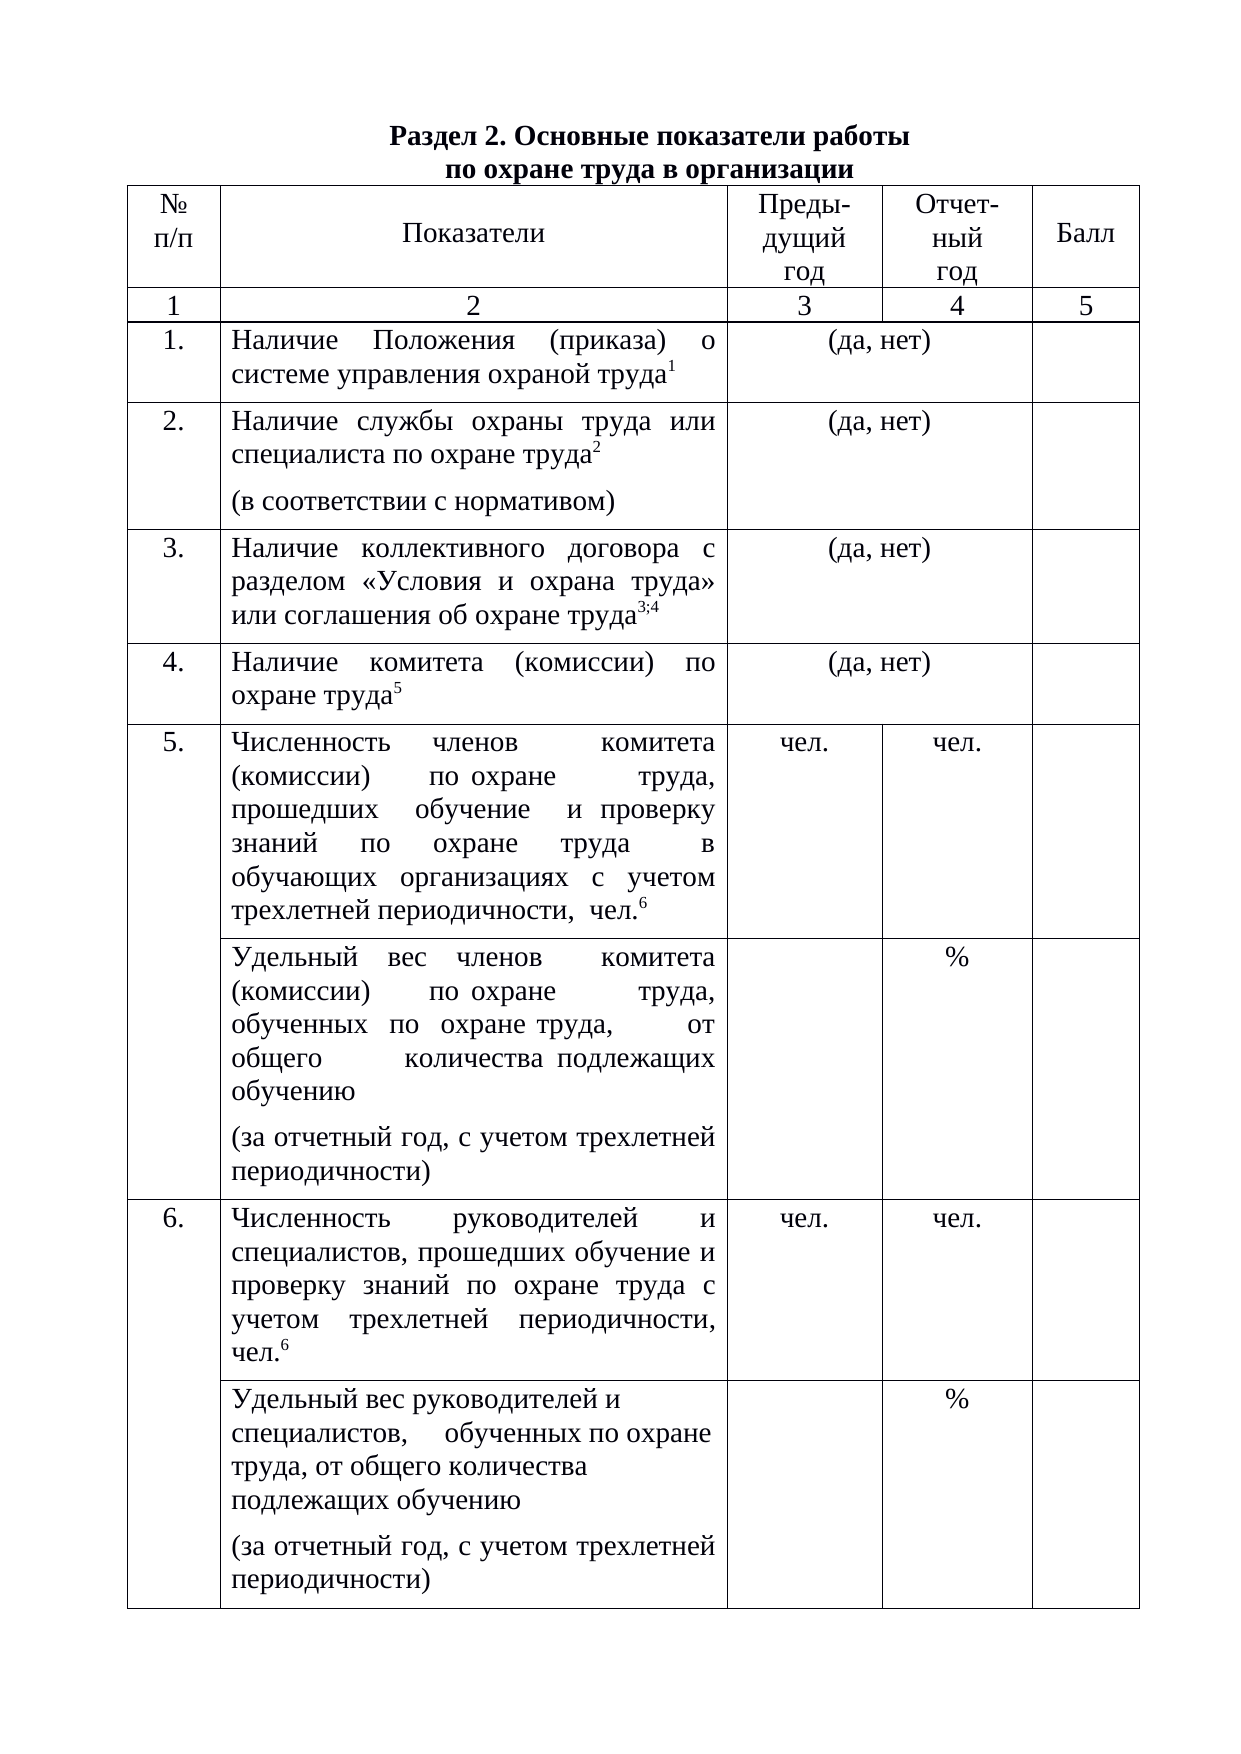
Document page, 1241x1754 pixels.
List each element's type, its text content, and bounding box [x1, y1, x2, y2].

table_cell [1033, 530, 1139, 643]
table_cell % [883, 939, 1032, 1199]
table_cell [1033, 1381, 1139, 1608]
table_cell Наличие комитета (комиссии) по охране труда5 [221, 644, 727, 723]
table_cell Наличие службы охраны труда или специалиста по охране труда2 (в соответствии с нормативом) [221, 403, 727, 529]
table_cell Удельный вес членов комитета (комиссии) по охране труда, обученных по охране труда, от общего количества подлежащих обучению (за отчетный год, с учетом трехлетней периодичности) [221, 939, 727, 1199]
table_header Балл [1033, 186, 1139, 287]
text Раздел 2. Основные показатели работы [148, 118, 1152, 152]
table_cell [1033, 644, 1139, 723]
table_cell Численность членов комитета (комиссии) по охране труда, прошедших обучение и проверку знаний по охране труда в обучающих организациях с учетом трехлетней периодичности, чел.6 [221, 725, 727, 938]
table_cell 4. [128, 644, 220, 723]
table_cell (да, нет) [728, 530, 1032, 643]
table_cell Численность руководителей и специалистов, прошедших обучение и проверку знаний по охране труда с учетом трехлетней периодичности, чел.6 [221, 1200, 727, 1380]
table_cell [1033, 939, 1139, 1199]
table_header Показатели [221, 186, 727, 287]
table_cell чел. [728, 1200, 882, 1380]
table_cell Наличие коллективного договора с разделом «Условия и охрана труда» или соглашения об охране труда3;4 [221, 530, 727, 643]
table_header Отчет- ный год [883, 186, 1032, 287]
table_cell Удельный вес руководителей и специалистов, обученных по охране труда, от общего количества подлежащих обучению (за отчетный год, с учетом трехлетней периодичности) [221, 1381, 727, 1608]
table_header Преды- дущий год [728, 186, 882, 287]
table_header № п/п [128, 186, 220, 287]
table_cell 5. [128, 725, 220, 1199]
table_cell (да, нет) [728, 323, 1032, 402]
table_cell 1 [128, 288, 220, 321]
table_cell 3 [728, 288, 882, 321]
text по охране труда в организации [148, 152, 1152, 185]
table_cell 4 [883, 288, 1032, 321]
table_cell 1. [128, 323, 220, 402]
table_cell Наличие Положения (приказа) о системе управления охраной труда1 [221, 323, 727, 402]
table_cell (да, нет) [728, 403, 1032, 529]
table_cell 6. [128, 1200, 220, 1608]
table_cell [1033, 403, 1139, 529]
table_cell [1033, 725, 1139, 938]
table_cell чел. [728, 725, 882, 938]
table_cell [1033, 1200, 1139, 1380]
table_cell [1033, 323, 1139, 402]
table_cell чел. [883, 1200, 1032, 1380]
table_cell % [883, 1381, 1032, 1608]
table_cell [728, 1381, 882, 1608]
table_cell чел. [883, 725, 1032, 938]
table_cell 5 [1033, 288, 1139, 321]
table_cell 2 [221, 288, 727, 321]
table_cell (да, нет) [728, 644, 1032, 723]
table_cell 3. [128, 530, 220, 643]
table_cell 2. [128, 403, 220, 529]
table_cell [728, 939, 882, 1199]
